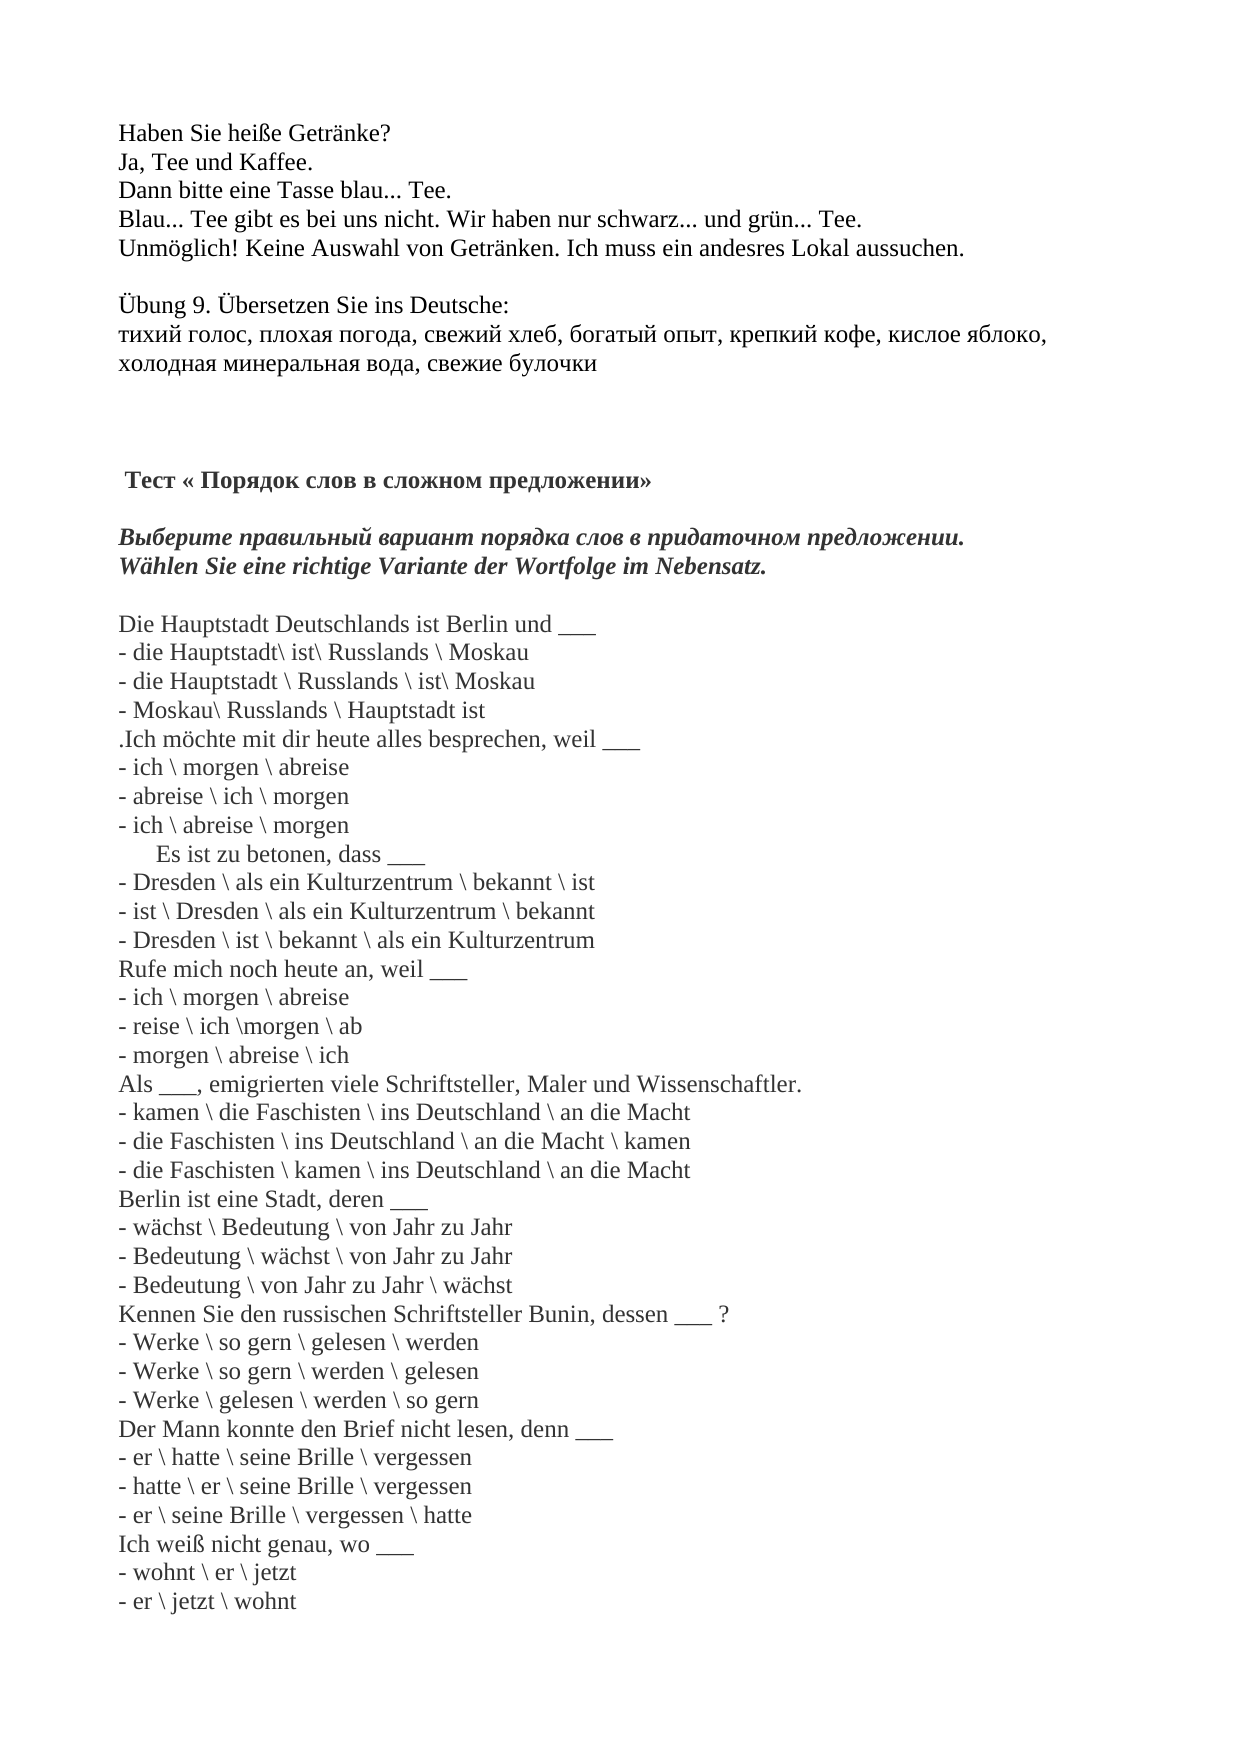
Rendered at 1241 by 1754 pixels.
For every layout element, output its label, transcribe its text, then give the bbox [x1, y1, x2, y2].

text - er \ jetzt \ wohnt [118, 1586, 1152, 1615]
text - Moskau\ Russlands \ Hauptstadt ist [118, 695, 1152, 724]
text Es ist zu betonen, dass ___ [156, 839, 1152, 867]
text - hatte \ er \ seine Brille \ vergessen [118, 1471, 1152, 1500]
text Berlin ist eine Stadt, deren ___ [118, 1184, 1152, 1212]
text - kamen \ die Faschisten \ ins Deutschland \ an die Macht [118, 1097, 1152, 1126]
text Übung 9. Übersetzen Sie ins Deutsche: [118, 291, 1152, 319]
text тихий голос, плохая погода, свежий хлеб, богатый опыт, крепкий кофе, кислое яблоко, холодная минеральная вода, свежие булочки [118, 319, 1152, 377]
text - ich \ morgen \ abreise [118, 982, 1152, 1011]
text - abreise \ ich \ morgen [118, 781, 1152, 810]
text - wächst \ Bedeutung \ von Jahr zu Jahr [118, 1212, 1152, 1241]
text - morgen \ abreise \ ich [118, 1040, 1152, 1069]
text - Dresden \ als ein Kulturzentrum \ bekannt \ ist [118, 867, 1152, 896]
text .Ich möchte mit dir heute alles besprechen, weil ___ [118, 724, 1152, 752]
text - Werke \ so gern \ werden \ gelesen [118, 1356, 1152, 1385]
text - die Faschisten \ kamen \ ins Deutschland \ an die Macht [118, 1155, 1152, 1184]
text Тест « Порядок слов в сложном предложении» [118, 465, 1152, 494]
text - die Faschisten \ ins Deutschland \ an die Macht \ kamen [118, 1126, 1152, 1155]
text Unmöglich! Keine Auswahl von Getränken. Ich muss ein andesres Lokal aussuchen. [118, 233, 1152, 262]
text Kennen Sie den russischen Schriftsteller Bunin, dessen ___ ? [118, 1299, 1152, 1327]
text Rufe mich noch heute an, weil ___ [118, 954, 1152, 982]
text - ich \ abreise \ morgen [118, 810, 1152, 839]
text - Werke \ so gern \ gelesen \ werden [118, 1327, 1152, 1356]
text - reise \ ich \morgen \ ab [118, 1011, 1152, 1040]
text - Dresden \ ist \ bekannt \ als ein Kulturzentrum [118, 925, 1152, 954]
text Die Hauptstadt Deutschlands ist Berlin und ___ [118, 609, 1152, 637]
text - er \ seine Brille \ vergessen \ hatte [118, 1500, 1152, 1529]
text Dann bitte eine Tasse blau... Tee. [118, 176, 1152, 204]
text - ich \ morgen \ abreise [118, 752, 1152, 781]
text Выберите правильный вариант порядка слов в придаточном предложении. [118, 522, 1152, 551]
text - die Hauptstadt\ ist\ Russlands \ Moskau [118, 637, 1152, 666]
text - die Hauptstadt \ Russlands \ ist\ Moskau [118, 666, 1152, 695]
text - er \ hatte \ seine Brille \ vergessen [118, 1442, 1152, 1471]
text Blau... Tee gibt es bei uns nicht. Wir haben nur schwarz... und grün... Tee. [118, 204, 1152, 233]
text Ich weiß nicht genau, wo ___ [118, 1529, 1152, 1557]
text - Werke \ gelesen \ werden \ so gern [118, 1385, 1152, 1414]
text Der Mann konnte den Brief nicht lesen, denn ___ [118, 1414, 1152, 1442]
text - Bedeutung \ wächst \ von Jahr zu Jahr [118, 1241, 1152, 1270]
text Ja, Tee und Kaffee. [118, 147, 1152, 176]
text Haben Sie heiße Getränke? [118, 118, 1152, 147]
text - wohnt \ er \ jetzt [118, 1557, 1152, 1586]
text - Bedeutung \ von Jahr zu Jahr \ wächst [118, 1270, 1152, 1299]
text - ist \ Dresden \ als ein Kulturzentrum \ bekannt [118, 896, 1152, 925]
text Als ___, emigrierten viele Schriftsteller, Maler und Wissenschaftler. [118, 1069, 1152, 1097]
text Wählen Sie eine richtige Variante der Wortfolge im Nebensatz. [118, 551, 1152, 580]
